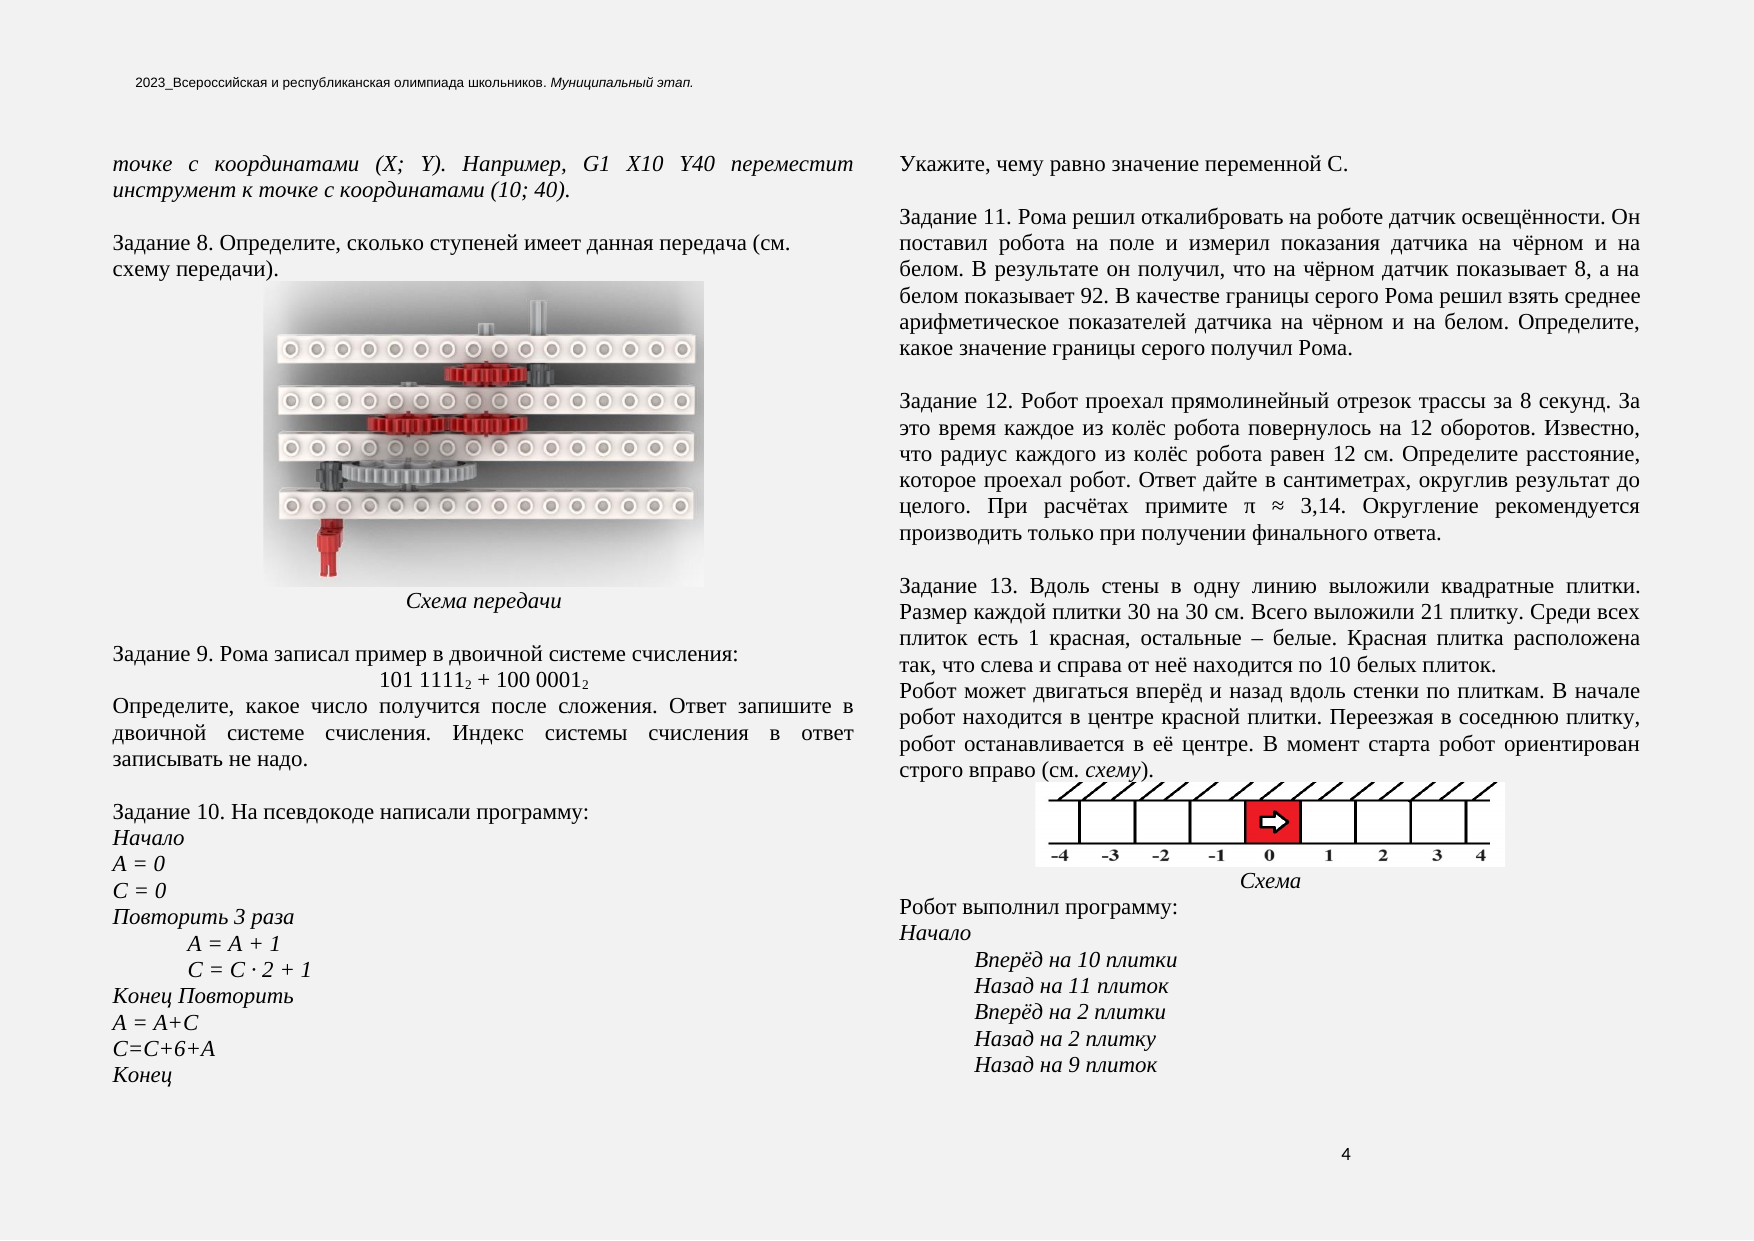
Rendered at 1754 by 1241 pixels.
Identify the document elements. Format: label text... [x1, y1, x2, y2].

picture [1035, 782, 1506, 867]
text Схема [899, 867, 1641, 893]
text Задание 12. Робот проехал прямолинейный отрезок трассы за 8 секунд. За это время каждое из колёс робота повернулось на 12 оборотов. Известно, что радиус каждого из колёс робота равен 12 см. Определите расстояние, которое проехал робот. Ответ дайте в сантиметрах, округлив результат до целого. При расчётах примите π ≈ 3,14. Округление рекомендуется производить только при получении финального ответа. [899, 387, 1641, 545]
text Назад на 9 плиток [899, 1051, 1641, 1077]
text Повторить 3 раза [112, 903, 855, 929]
text Конец [112, 1061, 855, 1088]
text С = 0 [112, 877, 855, 903]
text Задание 9. Рома записал пример в двоичной системе счисления: [112, 640, 855, 666]
text Начало [899, 919, 1641, 946]
text Схема передачи [112, 587, 855, 613]
text Назад на 11 плиток [899, 972, 1641, 998]
text Назад на 2 плитку [899, 1025, 1641, 1051]
text Вперёд на 2 плитки [899, 998, 1641, 1025]
text Задание 10. На псевдокоде написали программу: [112, 798, 855, 824]
text 101 11112 + 100 00012 [112, 666, 855, 692]
text Вперёд на 10 плитки [899, 946, 1641, 972]
text Задание 13. Вдоль стены в одну линию выложили квадратные плитки. Размер каждой плитки 30 на 30 см. Всего выложили 21 плитку. Среди всех плиток есть 1 красная, остальные – белые. Красная плитка расположена так, что слева и справа от неё находится по 10 белых плиток. [899, 572, 1641, 677]
text С=C+6+А [112, 1035, 855, 1061]
picture [263, 281, 704, 587]
text Укажите, чему равно значение переменной С. [899, 150, 1641, 176]
text Задание 11. Рома решил откалибровать на роботе датчик освещённости. Он поставил робота на поле и измерил показания датчика на чёрном и на белом. В результате он получил, что на чёрном датчик показывает 8, а на белом показывает 92. В качестве границы серого Рома решил взять среднее арифметическое показателей датчика на чёрном и на белом. Определите, какое значение границы серого получил Рома. [899, 203, 1641, 361]
text Начало [112, 824, 855, 851]
text А = А + 1 [112, 929, 855, 956]
text С = С · 2 + 1 [112, 956, 855, 982]
text Робот может двигаться вперёд и назад вдоль стенки по плиткам. В начале робот находится в центре красной плитки. Переезжая в соседнюю плитку, робот останавливается в её центре. В момент старта робот ориентирован строго вправо (см. схему). [899, 677, 1641, 782]
text A = А+C [112, 1009, 855, 1035]
text Задание 8. Определите, сколько ступеней имеет данная передача (см. схему передачи). [112, 229, 855, 282]
text Определите, какое число получится после сложения. Ответ запишите в двоичной системе счисления. Индекс системы счисления в ответ записывать не надо. [112, 692, 855, 771]
text А = 0 [112, 851, 855, 877]
text Конец Повторить [112, 982, 855, 1009]
text Робот выполнил программу: [899, 893, 1641, 919]
